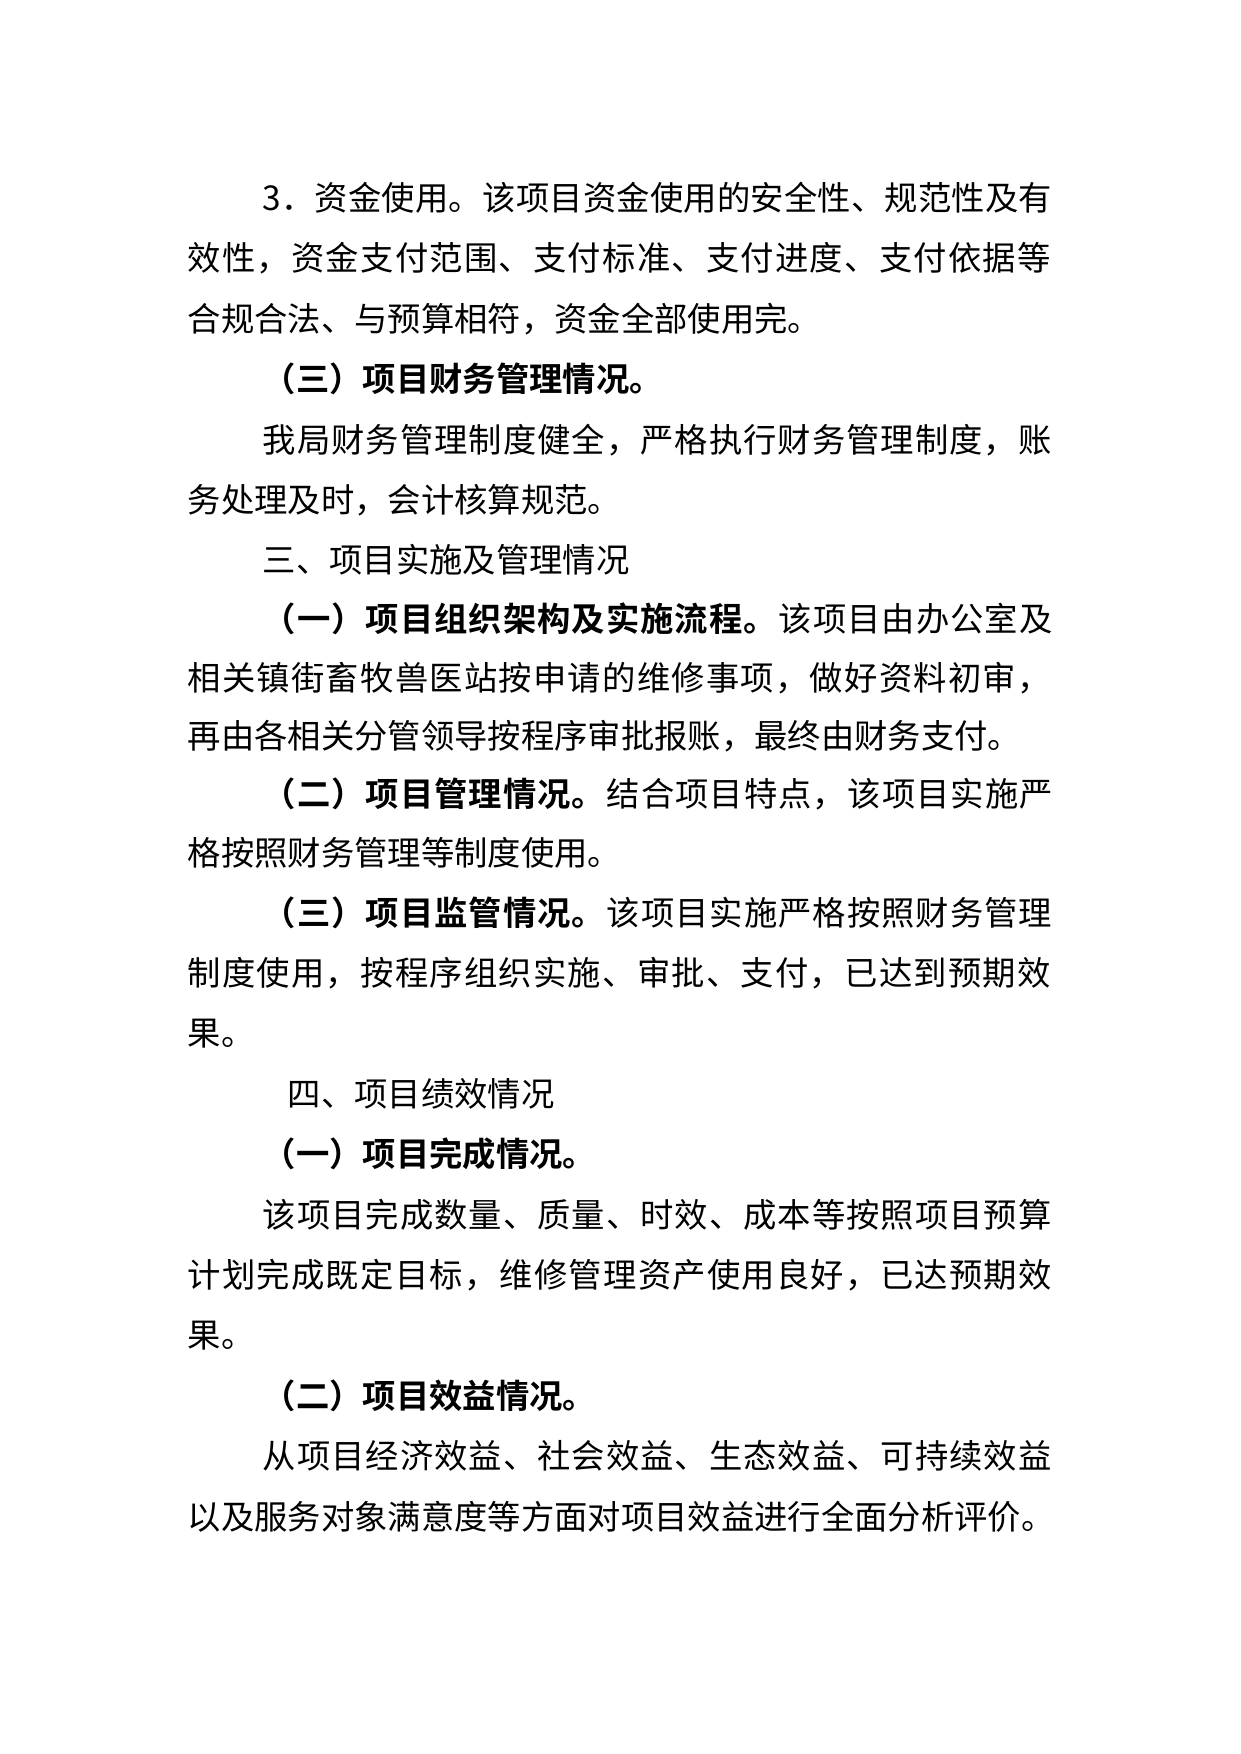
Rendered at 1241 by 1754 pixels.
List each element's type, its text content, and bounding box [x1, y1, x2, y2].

text （二）项目管理情况。结合项目特点，该项目实施严格按照财务管理等制度使用。 [187, 760, 1053, 877]
text 从项目经济效益、社会效益、生态效益、可持续效益以及服务对象满意度等方面对项目效益进行全面分析评价。 [187, 1420, 1053, 1541]
text 四、项目绩效情况 [187, 1058, 1053, 1118]
text 我局财务管理制度健全，严格执行财务管理制度，账务处理及时，会计核算规范。 [187, 404, 1053, 524]
text （三）项目财务管理情况。 [187, 343, 1053, 404]
text （一）项目组织架构及实施流程。该项目由办公室及相关镇街畜牧兽医站按申请的维修事项，做好资料初审，再由各相关分管领导按程序审批报账，最终由财务支付。 [187, 585, 1053, 760]
text 该项目完成数量、质量、时效、成本等按照项目预算计划完成既定目标，维修管理资产使用良好，已达预期效果。 [187, 1179, 1053, 1360]
text （三）项目监管情况。该项目实施严格按照财务管理制度使用，按程序组织实施、审批、支付，已达到预期效果。 [187, 877, 1053, 1058]
text 三、项目实施及管理情况 [187, 524, 1053, 585]
text （二）项目效益情况。 [187, 1360, 1053, 1420]
text （一）项目完成情况。 [187, 1118, 1053, 1179]
text 3．资金使用。该项目资金使用的安全性、规范性及有效性，资金支付范围、支付标准、支付进度、支付依据等合规合法、与预算相符，资金全部使用完。 [187, 162, 1053, 343]
